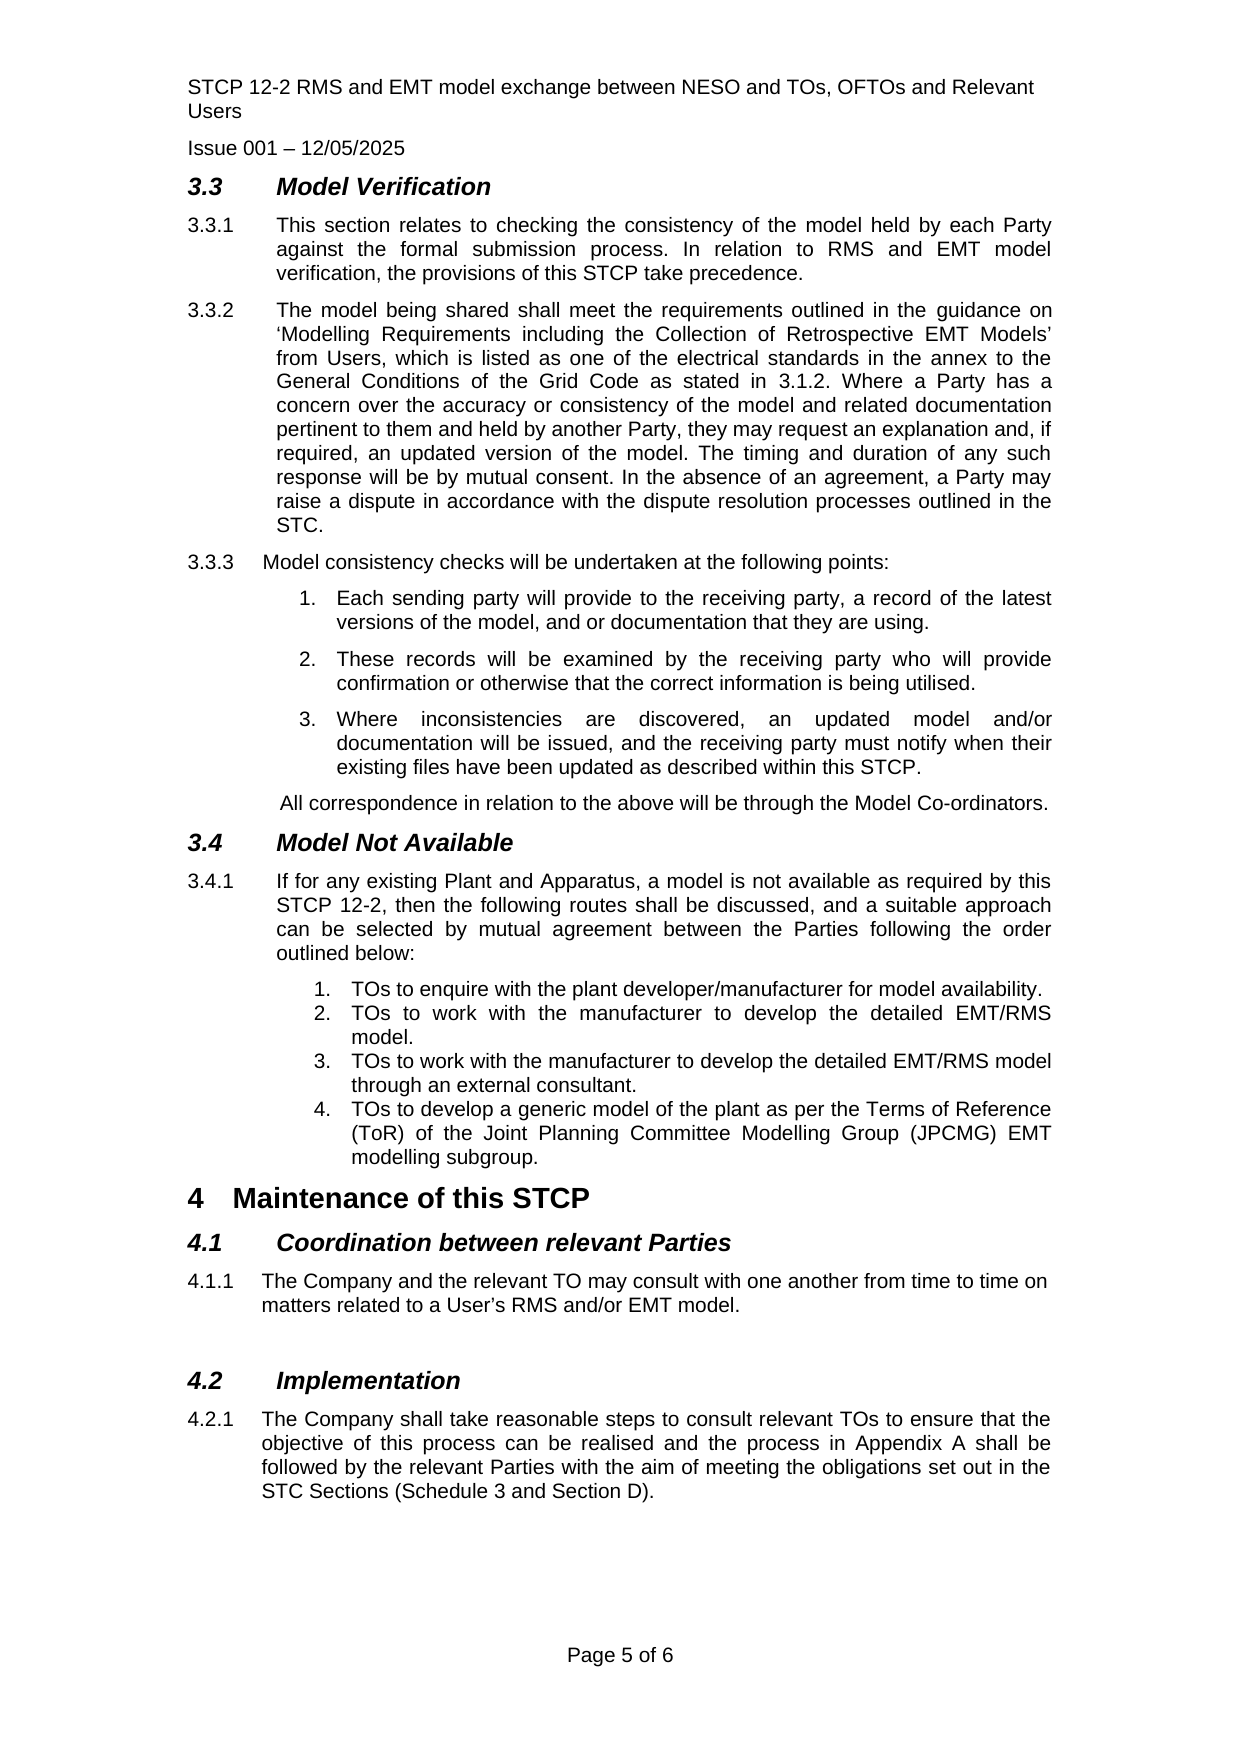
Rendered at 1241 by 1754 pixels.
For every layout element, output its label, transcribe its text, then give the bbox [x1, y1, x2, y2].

subtitle Each sending party will provide to the receiving party, a record of the latest versions of the model, and or documentation that they are using. [299, 586, 1053, 634]
subtitle The Company and the relevant TO may consult with one another from time to time on matters related to a User’s RMS and/or EMT model. [187, 1269, 1053, 1317]
subtitle Implementation [187, 1366, 1053, 1394]
subtitle Maintenance of this STCP [187, 1181, 1053, 1215]
list TOs to work with the manufacturer to develop the detailed EMT/RMS model. [314, 1001, 1053, 1049]
subtitle Where inconsistencies are discovered, an updated model and/or documentation will be issued, and the receiving party must notify when their existing files have been updated as described within this STCP. [299, 707, 1053, 779]
list TOs to work with the manufacturer to develop the detailed EMT/RMS model through an external consultant. [314, 1049, 1053, 1097]
list TOs to develop a generic model of the plant as per the Terms of Reference (ToR) of the Joint Planning Committee Modelling Group (JPCMG) EMT modelling subgroup. [314, 1097, 1053, 1169]
subtitle If for any existing Plant and Apparatus, a model is not available as required by this STCP 12-2, then the following routes shall be discussed, and a suitable approach can be selected by mutual agreement between the Parties following the order outlined below: [187, 869, 1053, 965]
subtitle Coordination between relevant Parties [187, 1227, 1053, 1256]
subtitle Model consistency checks will be undertaken at the following points: [187, 549, 1053, 573]
subtitle All correspondence in relation to the above will be through the Model Co-ordinators. [187, 791, 1053, 815]
subtitle These records will be examined by the receiving party who will provide confirmation or otherwise that the correct information is being utilised. [299, 646, 1053, 694]
list TOs to enquire with the plant developer/manufacturer for model availability. [314, 977, 1053, 1001]
subtitle The model being shared shall meet the requirements outlined in the guidance on ‘Modelling Requirements including the Collection of Retrospective EMT Models’ from Users, which is listed as one of the electrical standards in the annex to the General Conditions of the Grid Code as stated in 3.1.2. Where a Party has a concern over the accuracy or consistency of the model and related documentation pertinent to them and held by another Party, they may request an explanation and, if required, an updated version of the model. The timing and duration of any such response will be by mutual consent. In the absence of an agreement, a Party may raise a dispute in accordance with the dispute resolution processes outlined in the STC. [187, 297, 1053, 537]
subtitle Model Verification [187, 172, 1053, 201]
subtitle The Company shall take reasonable steps to consult relevant TOs to ensure that the objective of this process can be realised and the process in Appendix A shall be followed by the relevant Parties with the aim of meeting the obligations set out in the STC Sections (Schedule 3 and Section D). [187, 1407, 1053, 1503]
subtitle Model Not Available [187, 828, 1053, 856]
subtitle This section relates to checking the consistency of the model held by each Party against the formal submission process. In relation to RMS and EMT model verification, the provisions of this STCP take precedence. [187, 213, 1053, 285]
